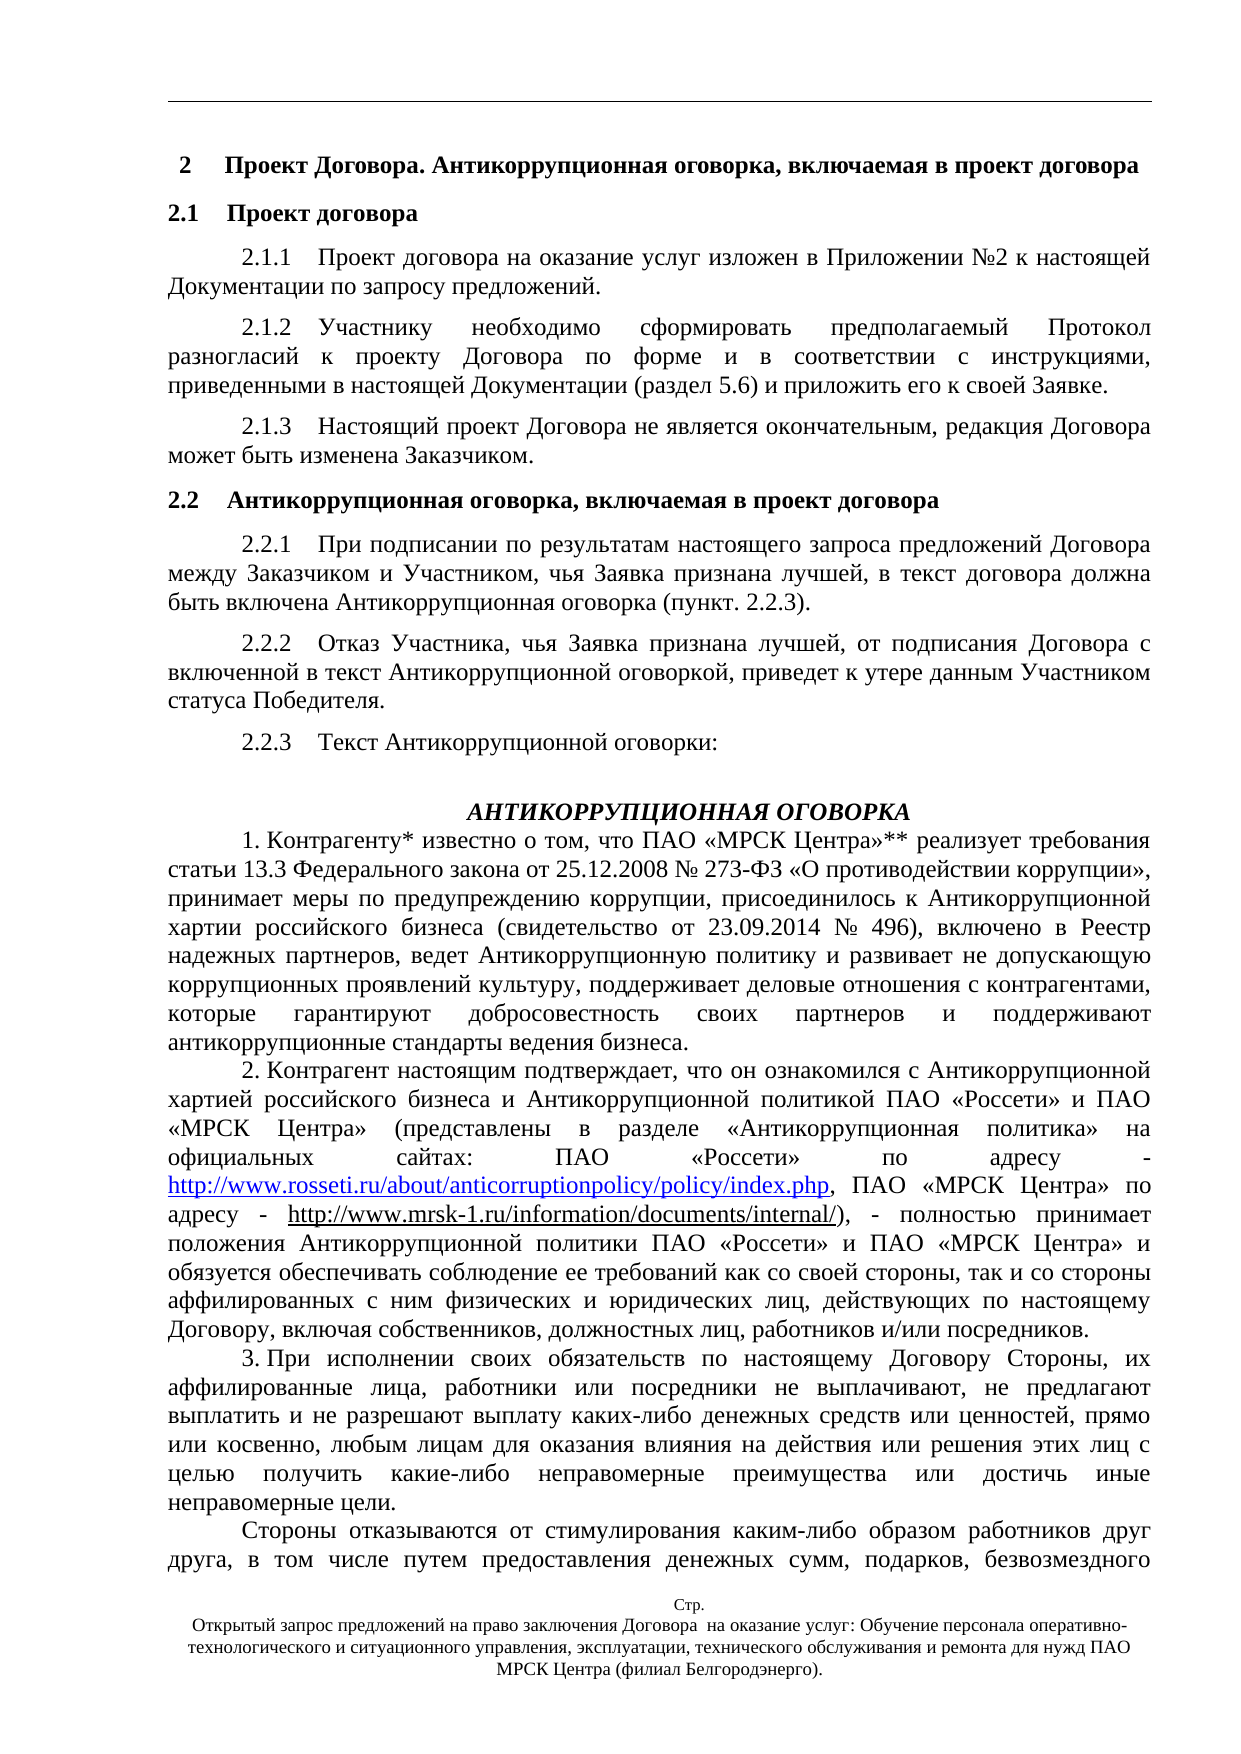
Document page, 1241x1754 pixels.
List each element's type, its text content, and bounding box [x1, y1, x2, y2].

text 1. Контрагенту* известно о том, что ПАО «МРСК Центра»** реализует требования статьи 13.3 Федерального закона от 25.12.2008 № 273-ФЗ «О противодействии коррупции», принимает меры по предупреждению коррупции, присоединилось к Антикоррупционной хартии российского бизнеса (свидетельство от 23.09.2014 № 496), включено в Реестр надежных партнеров, ведет Антикоррупционную политику и развивает не допускающую коррупционных проявлений культуру, поддерживает деловые отношения с контрагентами, которые гарантируют добросовестность своих партнеров и поддерживают антикоррупционные стандарты ведения бизнеса. [168, 826, 1152, 1056]
subtitle Текст Антикоррупционной оговорки: [168, 727, 1152, 756]
subtitle Участнику необходимо сформировать предполагаемый Протокол разногласий к проекту Договора по форме и в соответствии с инструкциями, приведенными в настоящей Документации (раздел 5.6) и приложить его к своей Заявке. [168, 312, 1152, 398]
subtitle Проект договора [168, 198, 1152, 227]
subtitle Отказ Участника, чья Заявка признана лучшей, от подписания Договора с включенной в текст Антикоррупционной оговоркой, приведет к утере данным Участником статуса Победителя. [168, 628, 1152, 714]
subtitle Проект договора на оказание услуг изложен в Приложении №2 к настоящей Документации по запросу предложений. [168, 242, 1152, 300]
text 2. Контрагент настоящим подтверждает, что он ознакомился с Антикоррупционной хартией российского бизнеса и Антикоррупционной политикой ПАО «Россети» и ПАО «МРСК Центра» (представлены в разделе «Антикоррупционная политика» на официальных сайтах: ПАО «Россети» по адресу - http://www.rosseti.ru/about/anticorruptionpolicy/policy/index.php, ПАО «МРСК Центра» по адресу - http://www.mrsk-1.ru/information/documents/internal/), - полностью принимает положения Антикоррупционной политики ПАО «Россети» и ПАО «МРСК Центра» и обязуется обеспечивать соблюдение ее требований как со своей стороны, так и со стороны аффилированных с ним физических и юридических лиц, действующих по настоящему Договору, включая собственников, должностных лиц, работников и/или посредников. [168, 1056, 1152, 1343]
text 3. При исполнении своих обязательств по настоящему Договору Стороны, их аффилированные лица, работники или посредники не выплачивают, не предлагают выплатить и не разрешают выплату каких-либо денежных средств или ценностей, прямо или косвенно, любым лицам для оказания влияния на действия или решения этих лиц с целью получить какие-либо неправомерные преимущества или достичь иные неправомерные цели. [168, 1343, 1152, 1516]
subtitle При подписании по результатам настоящего запроса предложений Договора между Заказчиком и Участником, чья Заявка признана лучшей, в текст договора должна быть включена Антикоррупционная оговорка (пункт. 2.2.3). [168, 529, 1152, 616]
subtitle Антикоррупционная оговорка, включаемая в проект договора [168, 485, 1152, 514]
subtitle Проект Договора. Антикоррупционная оговорка, включаемая в проект договора [166, 150, 1152, 179]
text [168, 1516, 1152, 1573]
text АНТИКОРРУПЦИОННАЯ ОГОВОРКА [168, 797, 1152, 826]
subtitle Настоящий проект Договора не является окончательным, редакция Договора может быть изменена Заказчиком. [168, 411, 1152, 468]
